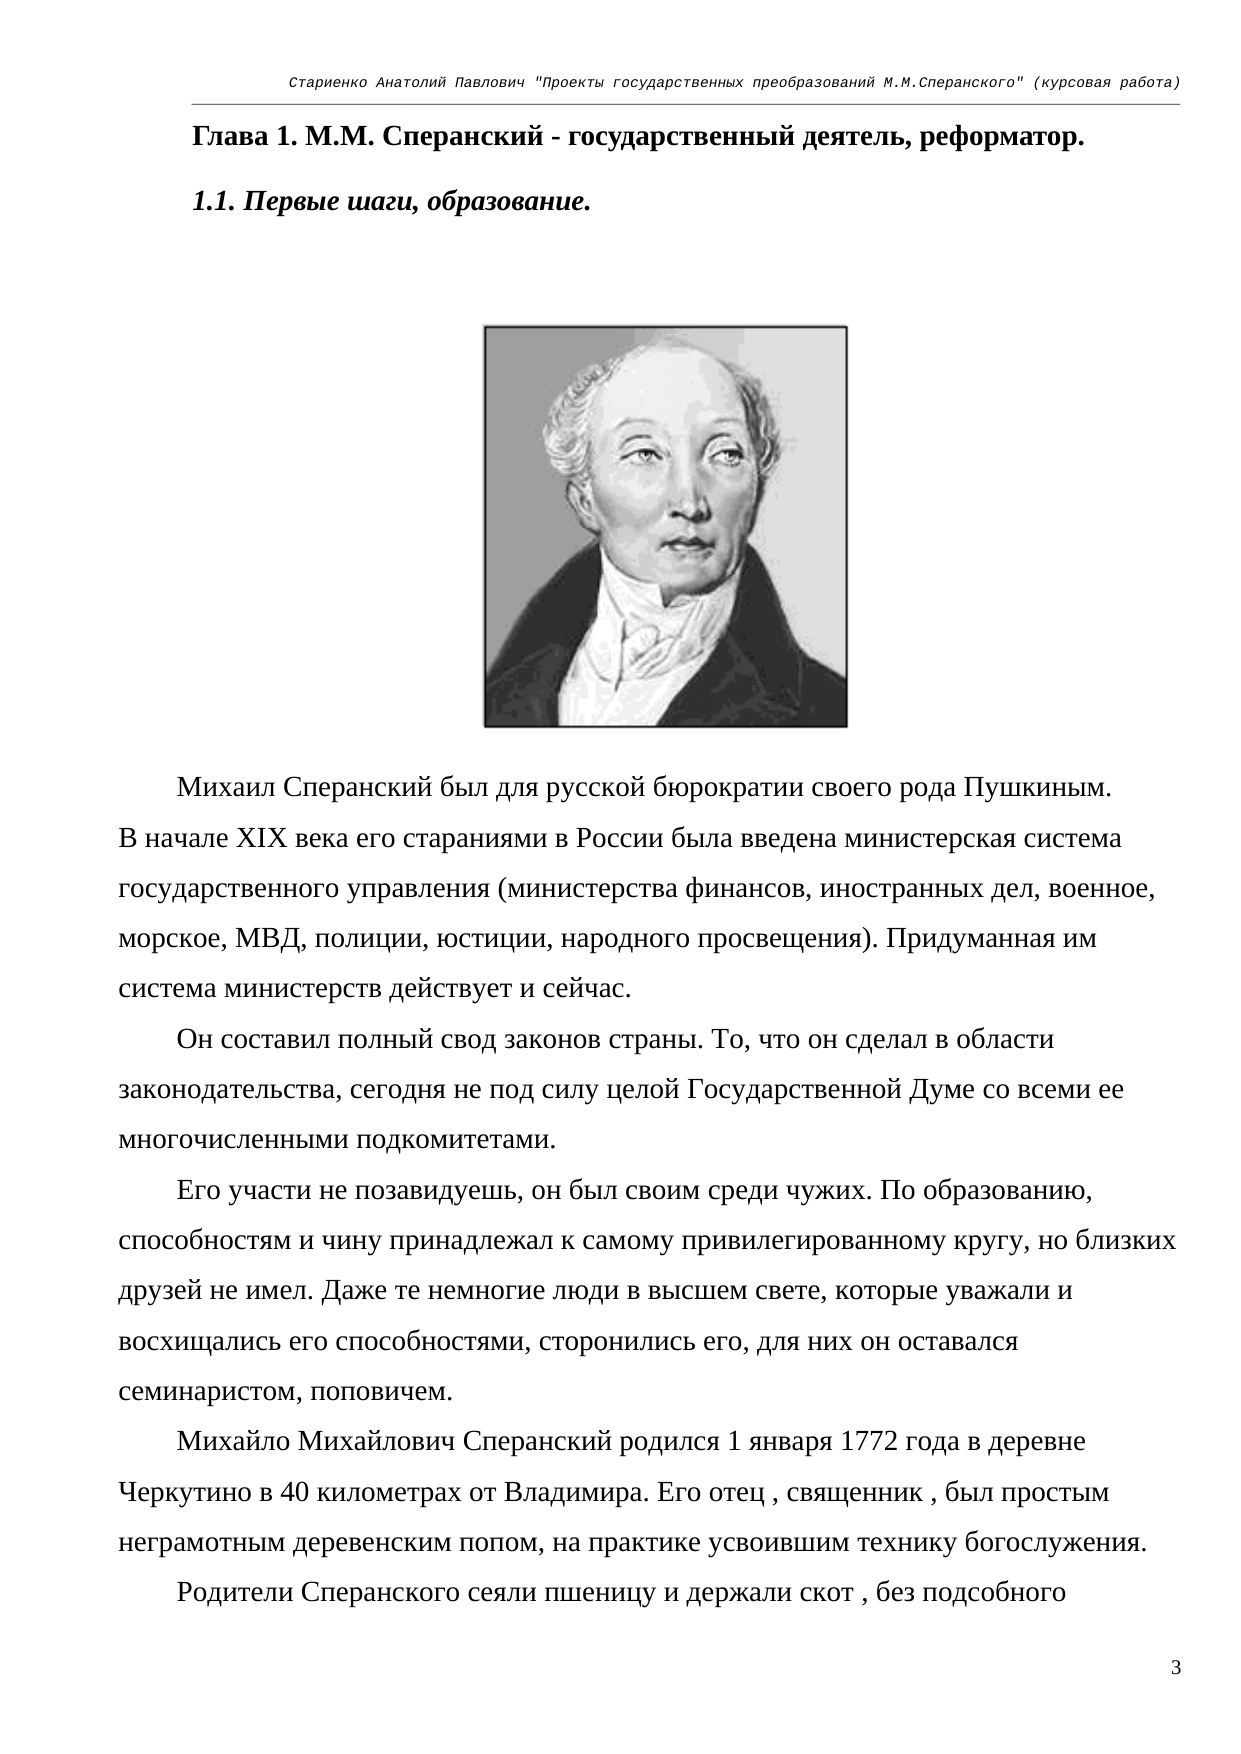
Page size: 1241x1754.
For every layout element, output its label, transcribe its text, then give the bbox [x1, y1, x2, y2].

picture [473, 313, 856, 736]
text Михаил Сперанский был для русской бюрократии своего рода Пушкиным. В начале XIX века его стараниями в России была введена министерская система государственного управления (министерства финансов, иностранных дел, военное, морское, МВД, полиции, юстиции, народного просвещения). Придуманная им система министерств действует и сейчас. Он составил полный свод законов страны. То, что он сделал в области законодательства, сегодня не под силу целой Государственной Думе со всеми ее многочисленными подкомитетами. Его участи не позавидуешь, он был своим среди чужих. По образованию, способностям и чину принадлежал к самому привилегированному кругу, но близких друзей не имел. Даже те немногие люди в высшем свете, которые уважали и восхищались его способностями, сторонились его, для них он оставался семинаристом, поповичем. [118, 769, 1181, 1407]
subtitle Глава 1. М.М. Сперанский - государственный деятель, реформатор. [118, 118, 1181, 152]
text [118, 1423, 1181, 1608]
subtitle 1.1. Первые шаги, образование. [118, 183, 1181, 216]
